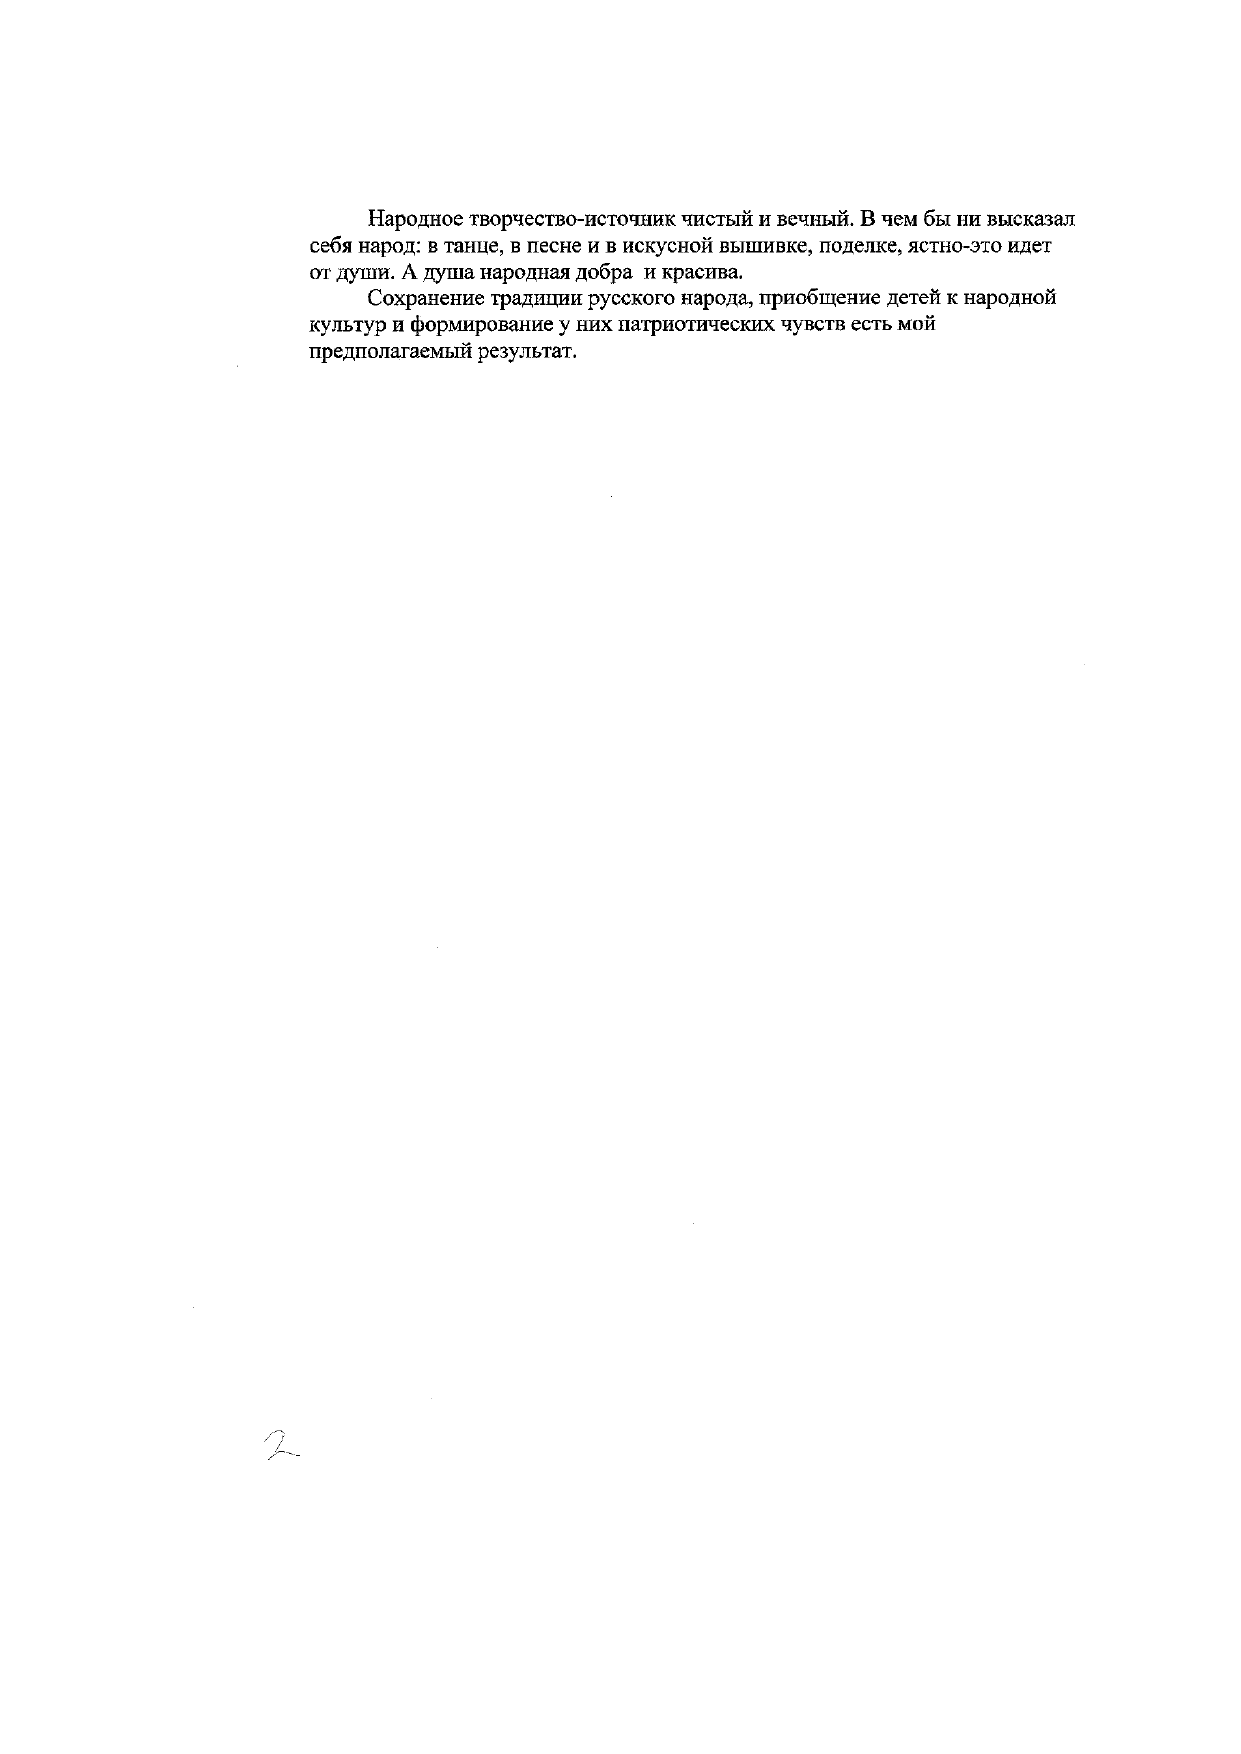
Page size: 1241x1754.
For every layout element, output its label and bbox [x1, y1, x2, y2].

picture [177, 118, 1151, 1497]
